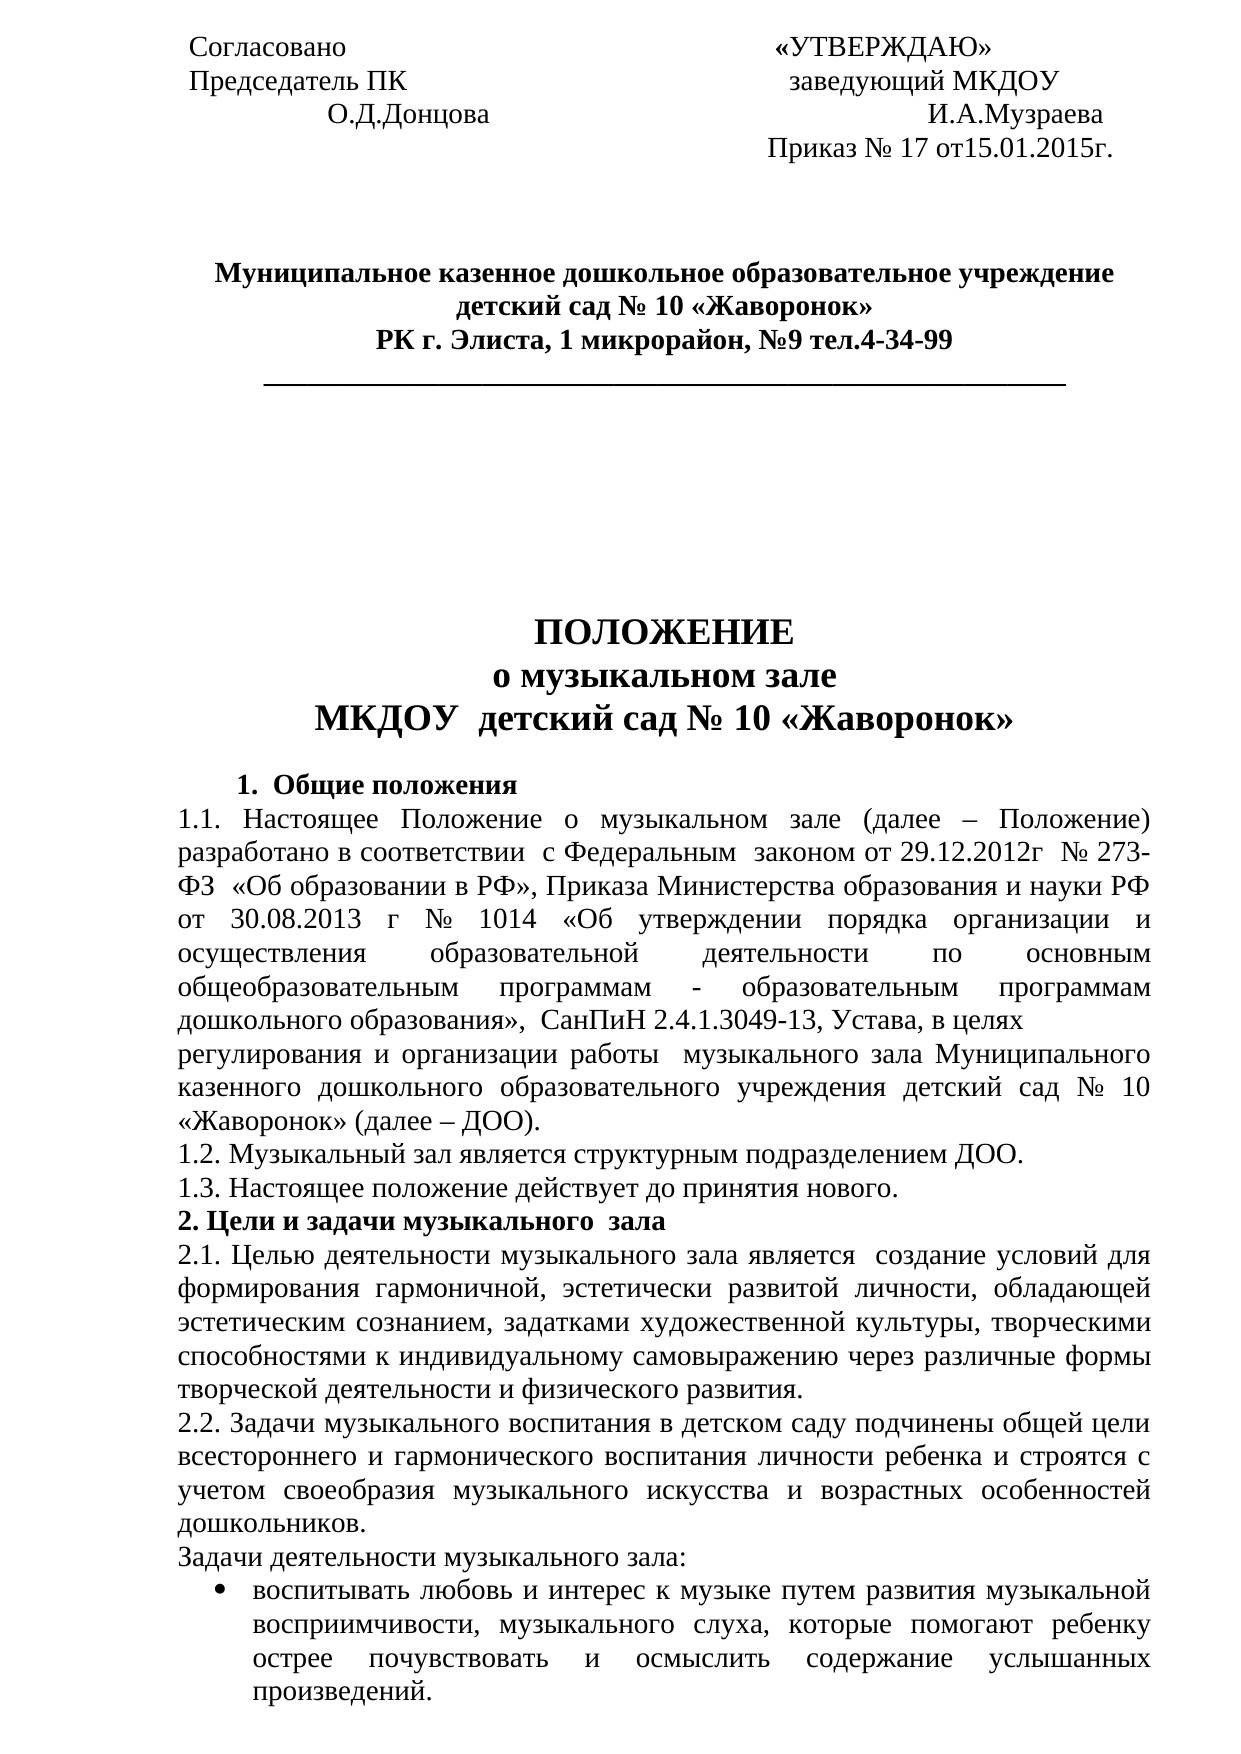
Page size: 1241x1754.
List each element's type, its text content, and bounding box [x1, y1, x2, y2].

text _______________________________________________________ [177, 355, 1152, 389]
text 1. Общие положения [177, 767, 1152, 801]
text РК г. Элиста, 1 микрорайон, №9 тел.4-34-99 [177, 322, 1152, 355]
text Муниципальное казенное дошкольное образовательное учреждение [177, 255, 1152, 288]
text 2.1. Целью деятельности музыкального зала является создание условий для формирования гармоничной, эстетически развитой личности, обладающей эстетическим сознанием, задатками художественной культуры, творческими способностями к индивидуальному самовыражению через различные формы творческой деятельности и физического развития. [177, 1237, 1152, 1405]
text МКДОУ детский сад № 10 «Жаворонок» [177, 696, 1152, 739]
text 2.2. Задачи музыкального воспитания в детском саду подчинены общей цели всестороннего и гармонического воспитания личности ребенка и строятся с учетом своеобразия музыкального искусства и возрастных особенностей дошкольников. [177, 1405, 1152, 1539]
text 2. Цели и задачи музыкального зала [177, 1203, 1152, 1237]
table_header «УТВЕРЖДАЮ» заведующий МКДОУ И.А.Музраева Приказ № 17 от15.01.2015г. [676, 30, 1174, 197]
text 1.1. Настоящее Положение о музыкальном зале (далее – Положение) разработано в соответствии с Федеральным законом от 29.12.2012г № 273-ФЗ «Об образовании в РФ», Приказа Министерства образования и науки РФ от 30.08.2013 г № 1014 «Об утверждении порядка организации и осуществления образовательной деятельности по основным общеобразовательным программам - образовательным программам дошкольного образования», СанПиН 2.4.1.3049-13, Устава, в целях [177, 801, 1152, 1036]
text 1.3. Настоящее положение действует до принятия нового. [177, 1170, 1152, 1203]
text ПОЛОЖЕНИЕ [177, 609, 1152, 652]
text детский сад № 10 «Жаворонок» [177, 288, 1152, 322]
text регулирования и организации работы музыкального зала Муниципального казенного дошкольного образовательного учреждения детский сад № 10 «Жаворонок» (далее – ДОО). [177, 1036, 1152, 1136]
list воспитывать любовь и интерес к музыке путем развития музыкальной восприимчивости, музыкального слуха, которые помогают ребенку острее почувствовать и осмыслить содержание услышанных произведений. [215, 1572, 1152, 1707]
text 1.2. Музыкальный зал является структурным подразделением ДОО. [177, 1136, 1152, 1170]
text Задачи деятельности музыкального зала: [177, 1539, 1152, 1572]
text о музыкальном зале [177, 652, 1152, 696]
table_header Согласовано Председатель ПК О.Д.Донцова [177, 30, 676, 197]
